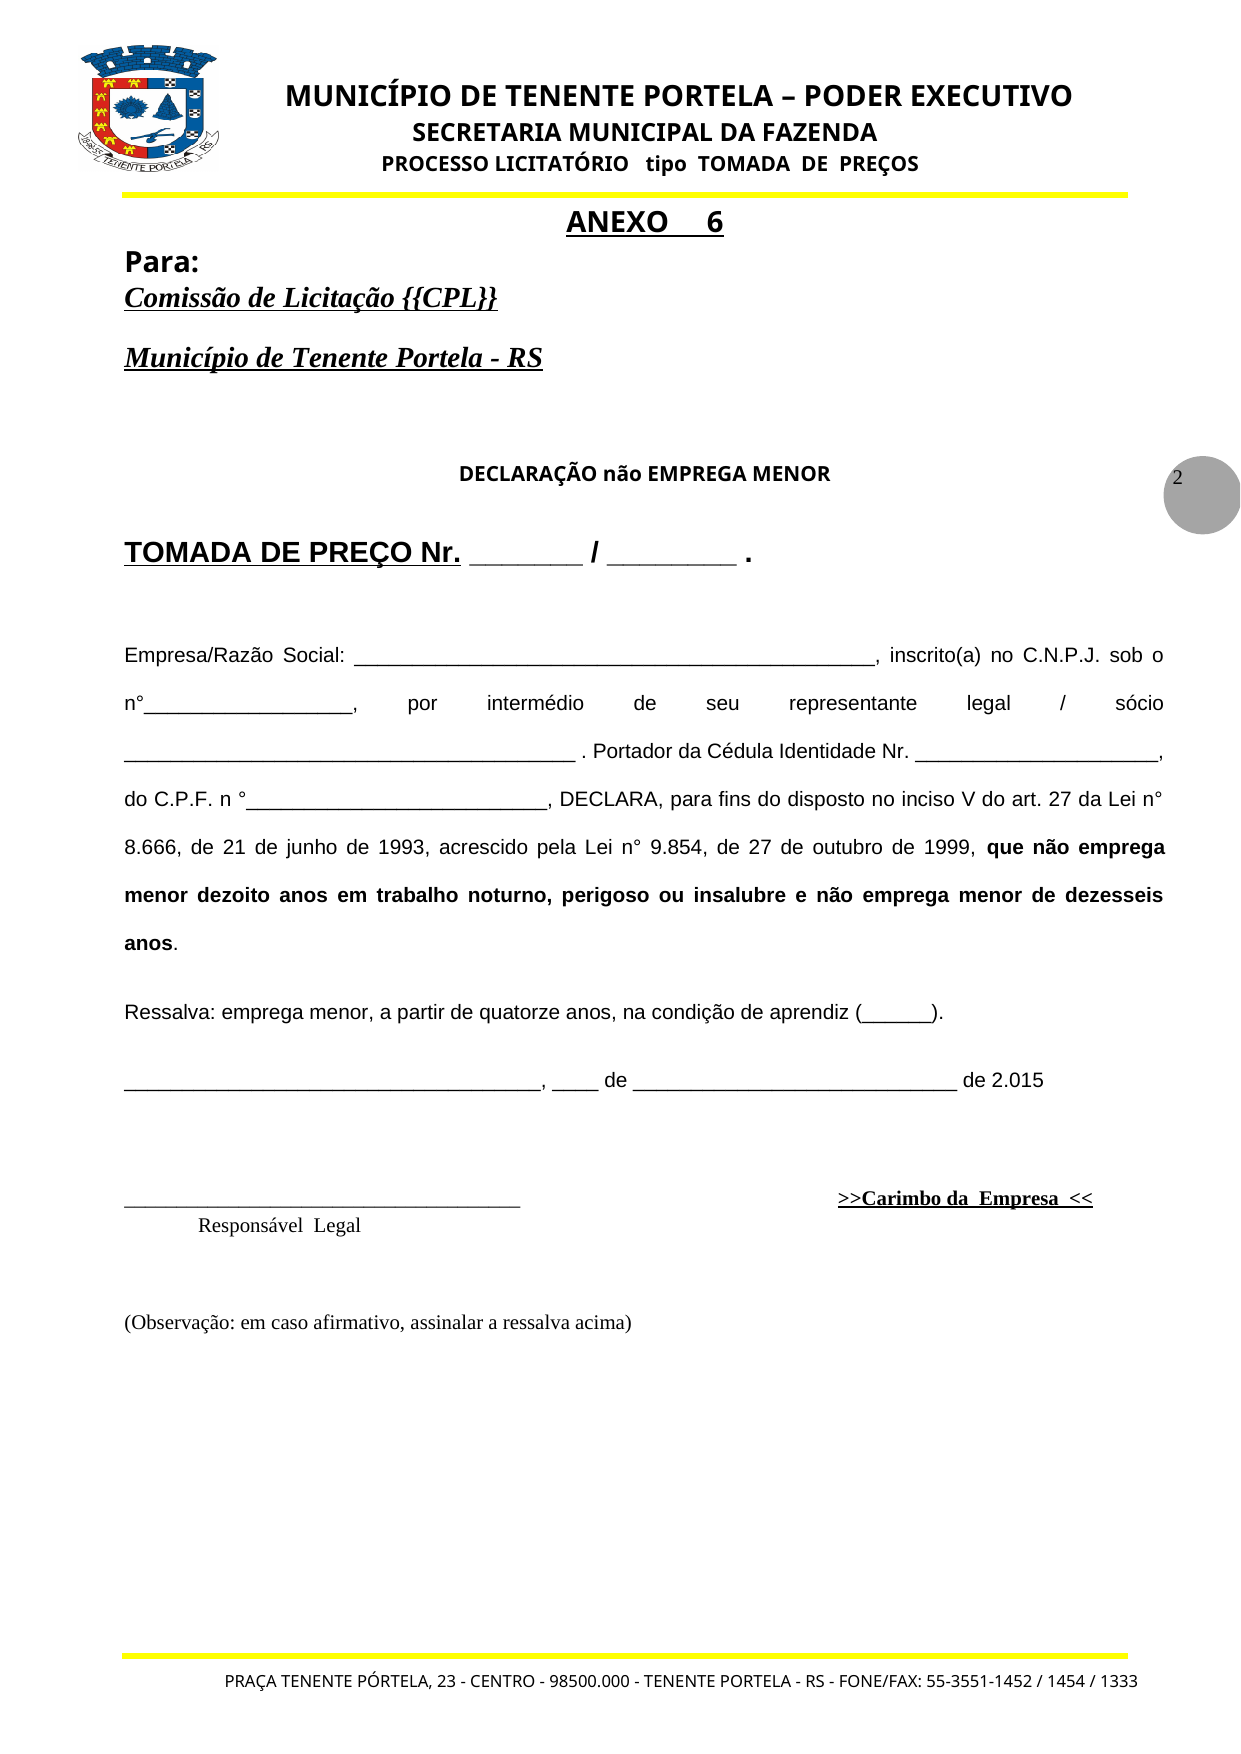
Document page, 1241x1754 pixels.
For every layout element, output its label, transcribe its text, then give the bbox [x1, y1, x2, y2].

subtitle ANEXO 6 [124, 201, 1165, 241]
text Ressalva: emprega menor, a partir de quatorze anos, na condição de aprendiz (______). [124, 999, 1165, 1023]
text (Observação: em caso afirmativo, assinalar a ressalva acima) [124, 1310, 1165, 1334]
text Município de Tenente Portela - RS [124, 340, 1165, 373]
text Comissão de Licitação {{CPL}} [124, 281, 1165, 314]
text Empresa/Razão Social: _____________________________________________, inscrito(a) no C.N.P.J. sob o n°__________________, por intermédio de seu representante legal / sócio _______________________________________ . Portador da Cédula Identidade Nr. _____________________, do C.P.F. n °__________________________, DECLARA, para fins do disposto no inciso V do art. 27 da Lei n° 8.666, de 21 de junho de 1993, acrescido pela Lei n° 9.854, de 27 de outubro de 1999, que não emprega menor dezoito anos em trabalho noturno, perigoso ou insalubre e não emprega menor de dezesseis anos. [124, 643, 1165, 955]
text ______________________________________ >>Carimbo da Empresa << Responsável Legal [124, 1185, 1165, 1237]
subtitle Para: [124, 241, 1165, 281]
text ____________________________________, ____ de ____________________________ de 2.015 [124, 1068, 1165, 1092]
subtitle DECLARAÇÃO não EMPREGA MENOR [124, 459, 1165, 487]
text TOMADA DE PREÇO Nr. _______ / ________ . [124, 536, 1165, 569]
